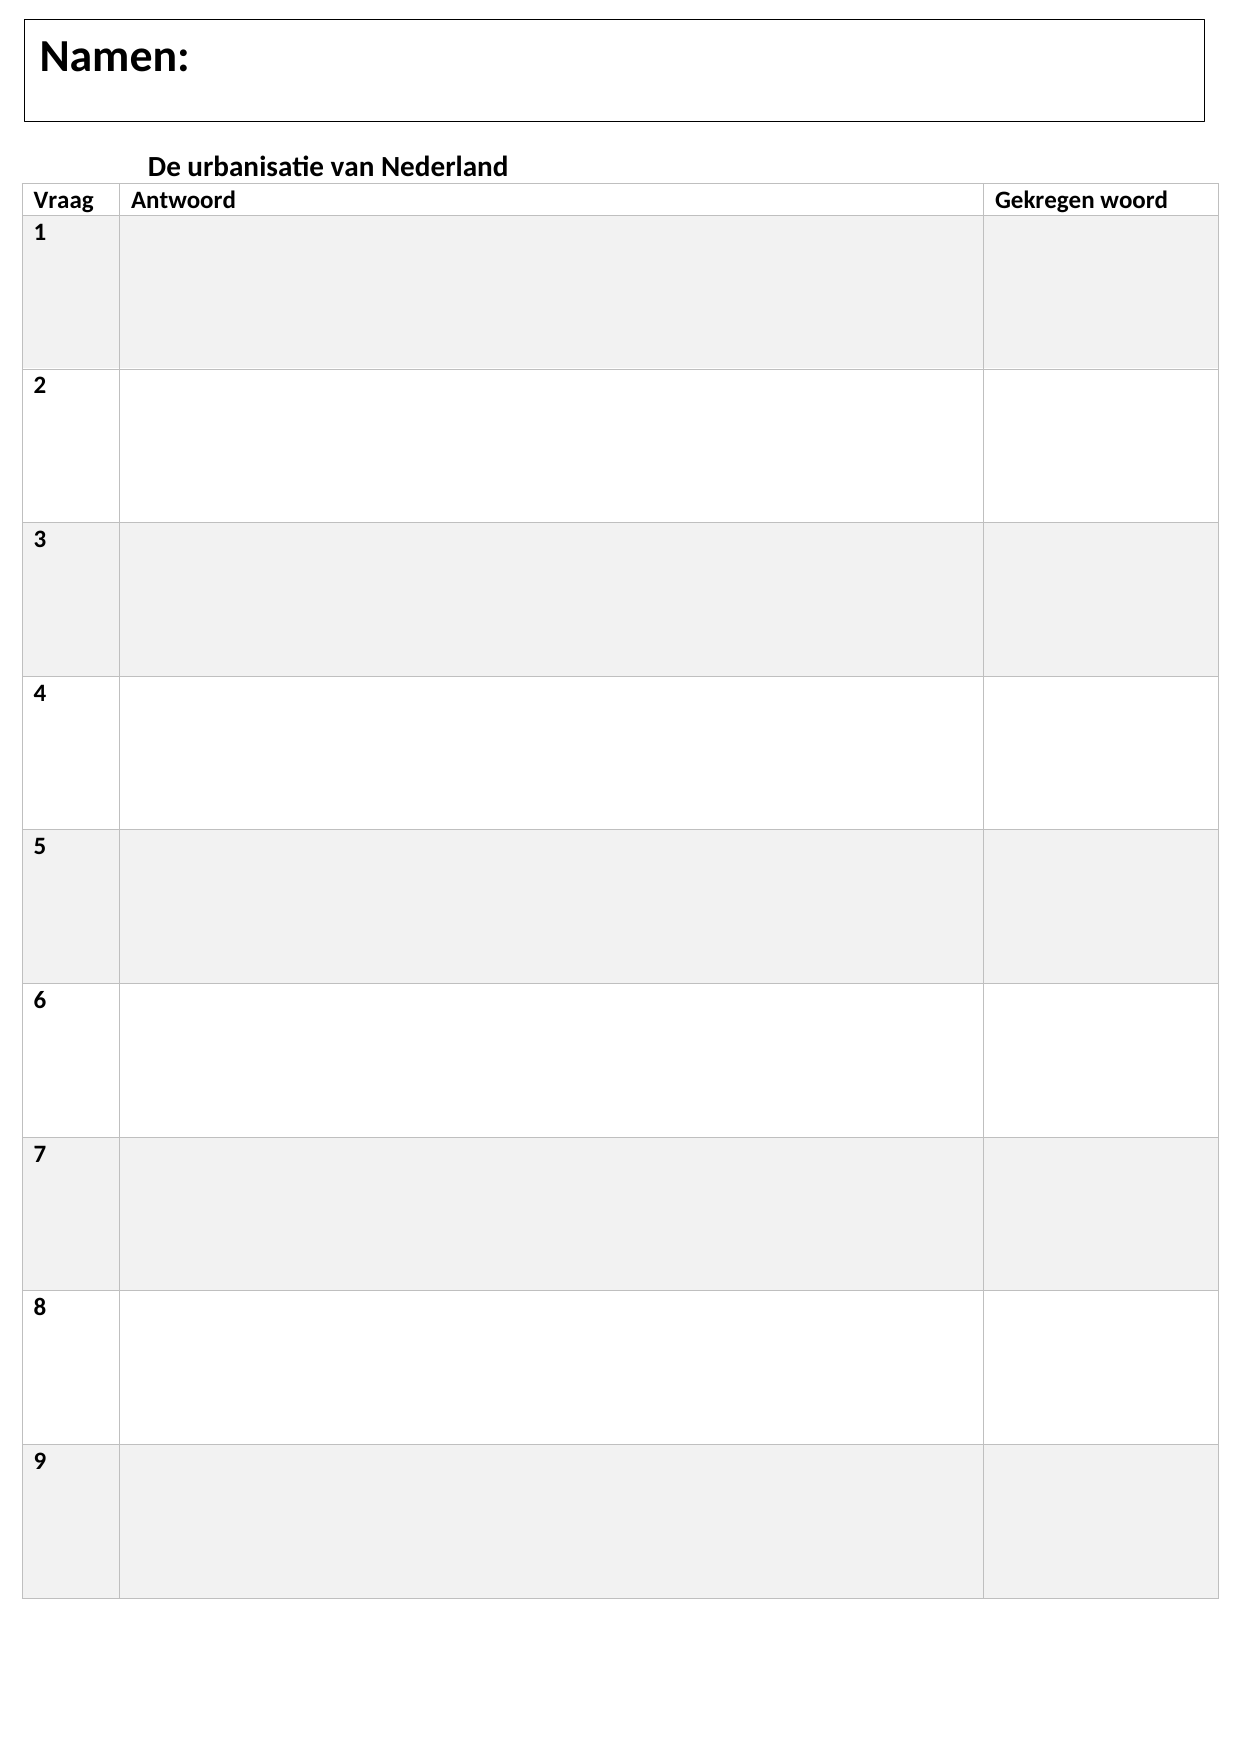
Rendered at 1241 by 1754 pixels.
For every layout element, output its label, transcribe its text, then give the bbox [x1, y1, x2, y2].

table_cell 3 [23, 523, 119, 676]
table_cell [984, 1291, 1218, 1444]
table_header Gekregen woord [984, 184, 1218, 215]
table_cell [120, 523, 983, 676]
table_cell [984, 1445, 1218, 1598]
table_cell 9 [23, 1445, 119, 1598]
table_cell [120, 830, 983, 983]
table_cell 5 [23, 830, 119, 983]
table_cell 7 [23, 1138, 119, 1290]
table_cell [984, 984, 1218, 1137]
table_cell [120, 1291, 983, 1444]
table_cell 8 [23, 1291, 119, 1444]
table_cell 1 [23, 216, 119, 368]
table_cell [984, 1138, 1218, 1290]
table_cell [984, 830, 1218, 983]
table_cell [120, 370, 983, 522]
table_cell [120, 984, 983, 1137]
table_cell [120, 216, 983, 368]
table_cell [120, 1445, 983, 1598]
table_cell [984, 216, 1218, 368]
table_cell [984, 523, 1218, 676]
table_cell [120, 677, 983, 829]
table_cell [984, 370, 1218, 522]
table_cell 2 [23, 370, 119, 522]
text De urbanisatie van Nederland [148, 148, 1093, 183]
table_cell [984, 677, 1218, 829]
table_cell 4 [23, 677, 119, 829]
table_cell 6 [23, 984, 119, 1137]
table_header Vraag [23, 184, 119, 215]
table_cell [120, 1138, 983, 1290]
table_header Antwoord [120, 184, 983, 215]
